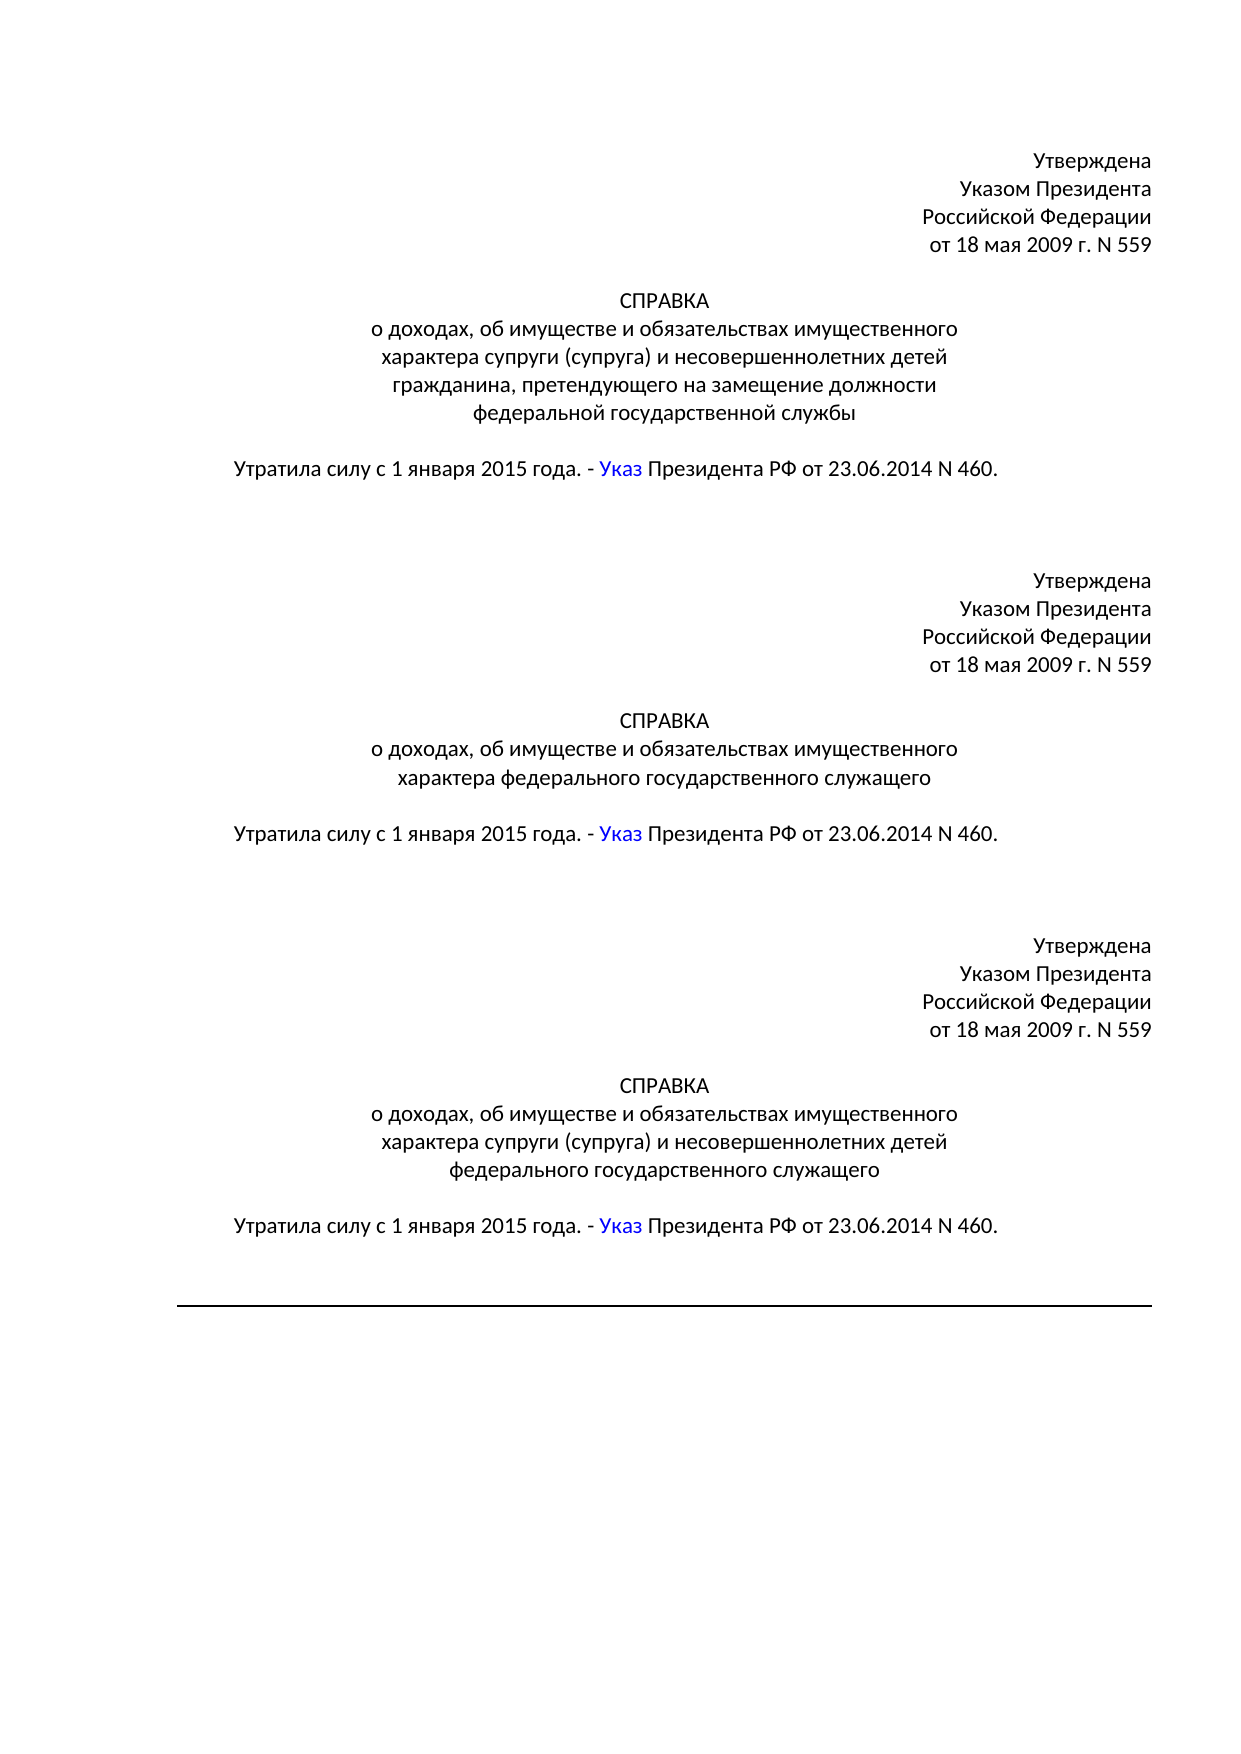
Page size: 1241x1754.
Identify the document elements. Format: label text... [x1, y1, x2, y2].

text Указом Президента [177, 594, 1152, 622]
text Утверждена [177, 566, 1152, 594]
text Утратила силу с 1 января 2015 года. - Указ Президента РФ от 23.06.2014 N 460. [177, 454, 1152, 482]
text СПРАВКА [177, 1071, 1152, 1099]
text Утратила силу с 1 января 2015 года. - Указ Президента РФ от 23.06.2014 N 460. [177, 1211, 1152, 1239]
text Указом Президента [177, 959, 1152, 987]
text характера федерального государственного служащего [177, 763, 1152, 791]
text СПРАВКА [177, 707, 1152, 734]
text о доходах, об имуществе и обязательствах имущественного [177, 1099, 1152, 1127]
text Утверждена [177, 146, 1152, 174]
text Российской Федерации [177, 987, 1152, 1015]
text федеральной государственной службы [177, 398, 1152, 426]
text Российской Федерации [177, 202, 1152, 230]
text федерального государственного служащего [177, 1155, 1152, 1183]
text от 18 мая 2009 г. N 559 [177, 1015, 1152, 1043]
text о доходах, об имуществе и обязательствах имущественного [177, 314, 1152, 342]
text от 18 мая 2009 г. N 559 [177, 230, 1152, 258]
text СПРАВКА [177, 286, 1152, 314]
text характера супруги (супруга) и несовершеннолетних детей [177, 1127, 1152, 1155]
text характера супруги (супруга) и несовершеннолетних детей [177, 342, 1152, 370]
text Указом Президента [177, 174, 1152, 202]
text Российской Федерации [177, 622, 1152, 651]
text Утверждена [177, 931, 1152, 959]
text гражданина, претендующего на замещение должности [177, 370, 1152, 398]
text о доходах, об имуществе и обязательствах имущественного [177, 734, 1152, 763]
text Утратила силу с 1 января 2015 года. - Указ Президента РФ от 23.06.2014 N 460. [177, 819, 1152, 847]
text от 18 мая 2009 г. N 559 [177, 651, 1152, 678]
